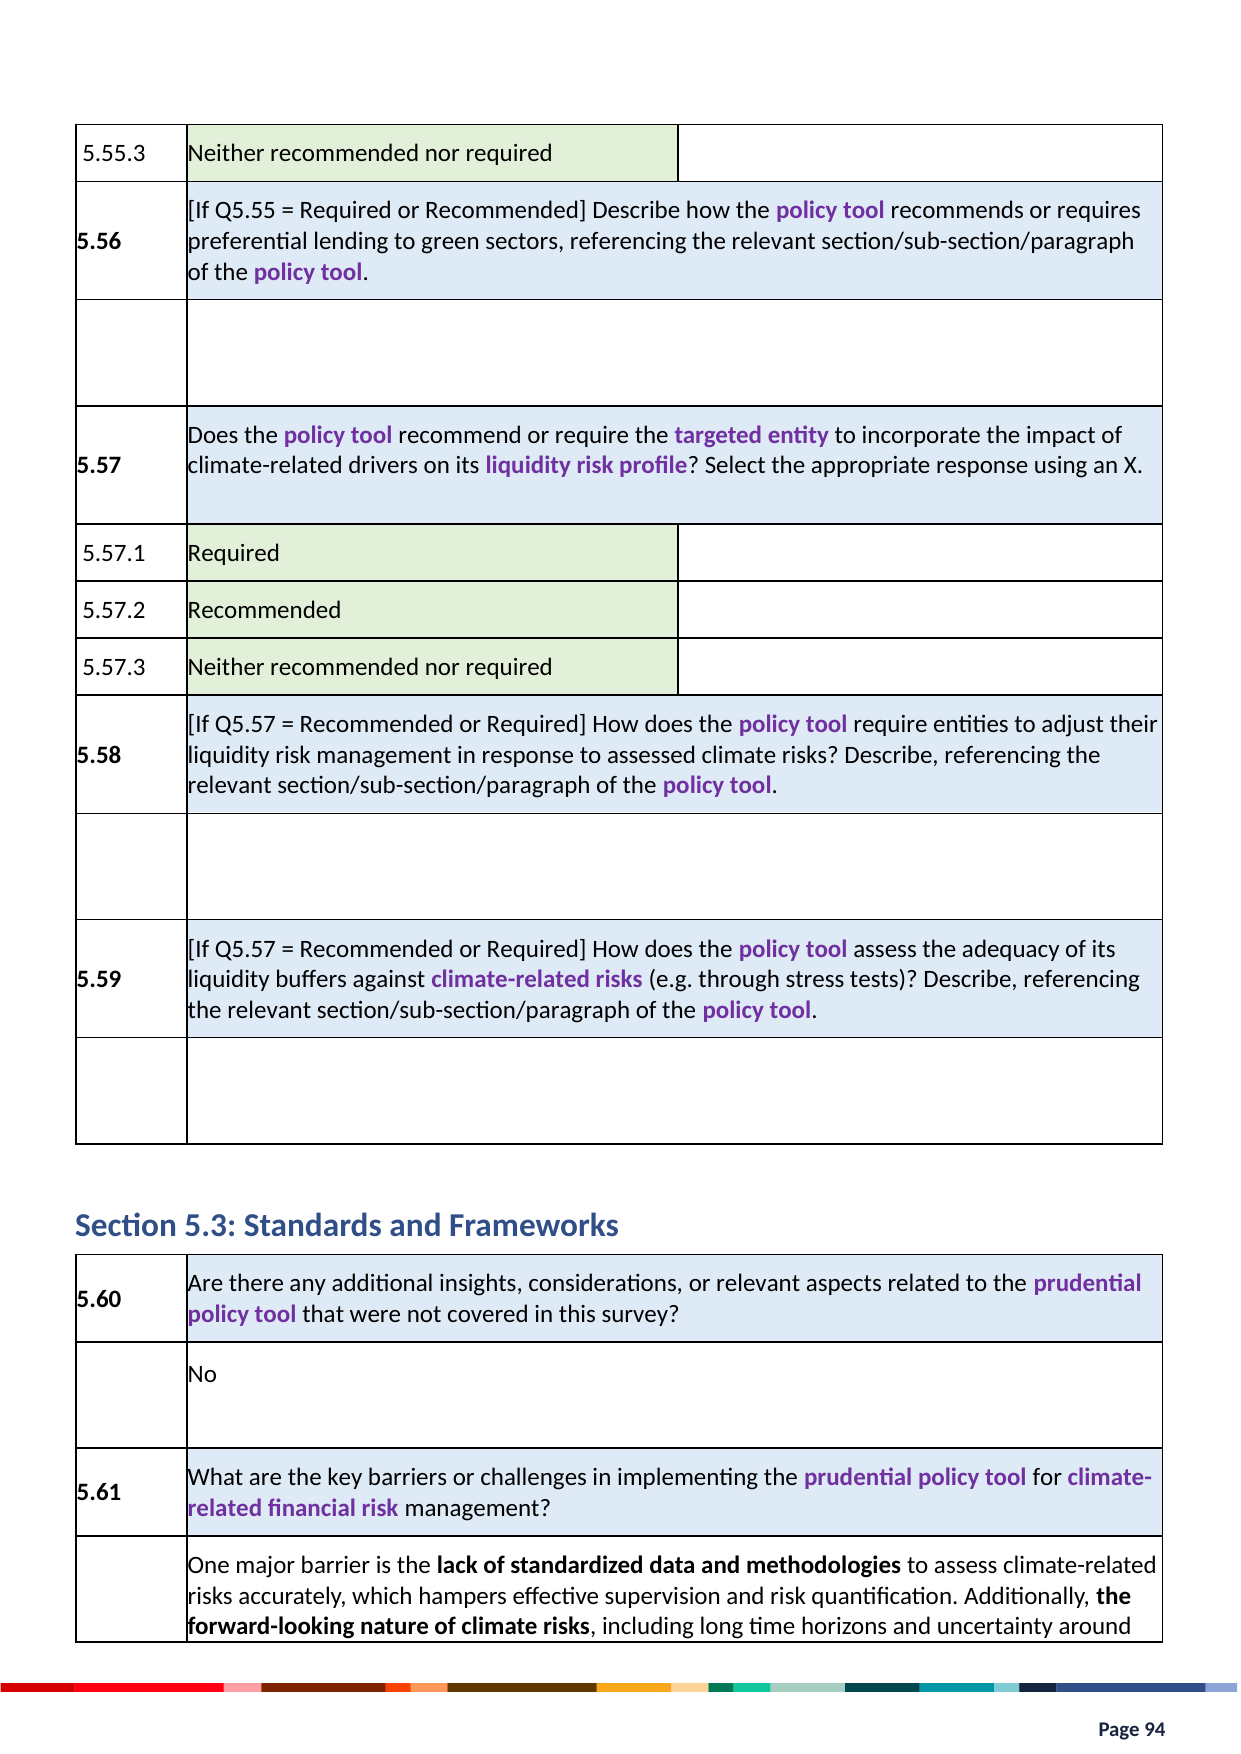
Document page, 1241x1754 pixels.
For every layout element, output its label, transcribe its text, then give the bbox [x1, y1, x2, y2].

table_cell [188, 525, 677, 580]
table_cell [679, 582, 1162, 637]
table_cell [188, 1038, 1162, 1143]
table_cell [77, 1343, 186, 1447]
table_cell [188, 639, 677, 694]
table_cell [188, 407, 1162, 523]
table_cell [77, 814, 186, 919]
picture [0, 1683, 1236, 1692]
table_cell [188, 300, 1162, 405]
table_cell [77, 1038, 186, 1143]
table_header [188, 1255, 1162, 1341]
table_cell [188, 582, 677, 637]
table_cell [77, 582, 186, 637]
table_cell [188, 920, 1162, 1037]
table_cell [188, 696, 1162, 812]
subtitle Section 5.3: Standards and Frameworks [75, 1204, 1165, 1245]
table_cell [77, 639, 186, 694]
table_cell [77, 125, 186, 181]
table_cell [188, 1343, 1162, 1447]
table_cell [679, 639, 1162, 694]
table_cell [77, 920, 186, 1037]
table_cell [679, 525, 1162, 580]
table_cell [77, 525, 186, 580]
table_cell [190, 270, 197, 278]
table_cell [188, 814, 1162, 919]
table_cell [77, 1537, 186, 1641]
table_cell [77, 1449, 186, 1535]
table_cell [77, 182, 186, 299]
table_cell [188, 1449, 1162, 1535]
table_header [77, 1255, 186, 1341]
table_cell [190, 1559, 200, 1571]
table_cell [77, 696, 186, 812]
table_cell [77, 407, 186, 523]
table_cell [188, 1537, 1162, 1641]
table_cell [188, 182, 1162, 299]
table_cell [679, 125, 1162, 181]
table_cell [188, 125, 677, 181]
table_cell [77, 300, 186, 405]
